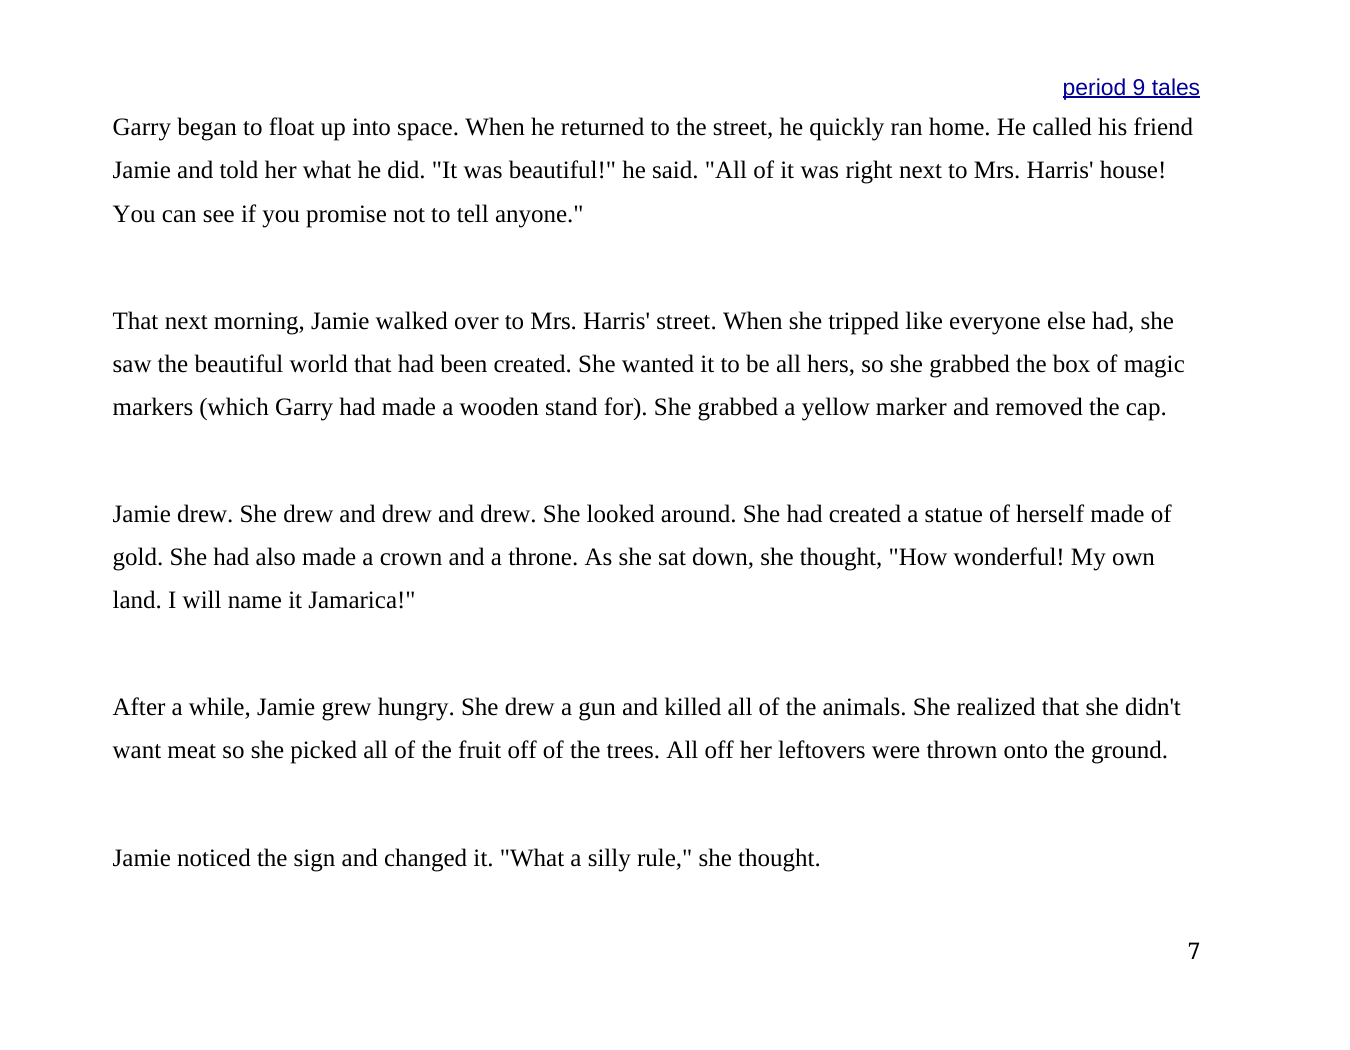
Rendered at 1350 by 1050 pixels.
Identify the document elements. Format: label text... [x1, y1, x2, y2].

text Garry began to float up into space. When he returned to the street, he quickly ran home. He called his friend Jamie and told her what he did. "It was beautiful!" he said. "All of it was right next to Mrs. Harris' house! You can see if you promise not to tell anyone." [112, 112, 1200, 227]
text After a while, Jamie grew hungry. She drew a gun and killed all of the animals. She realized that she didn't want meat so she picked all of the fruit off of the trees. All off her leftovers were thrown onto the ground. [112, 692, 1200, 764]
text Jamie noticed the sign and changed it. "What a silly rule," she thought. [112, 843, 1200, 871]
text Jamie drew. She drew and drew and drew. She looked around. She had created a statue of herself made of gold. She had also made a crown and a throne. As she sat down, she thought, "How wonderful! My own land. I will name it Jamarica!" [112, 499, 1200, 614]
text That next morning, Jamie walked over to Mrs. Harris' street. When she tripped like everyone else had, she saw the beautiful world that had been created. She wanted it to be all hers, so she grabbed the box of magic markers (which Garry had made a wooden stand for). She grabbed a yellow marker and removed the cap. [112, 306, 1200, 421]
